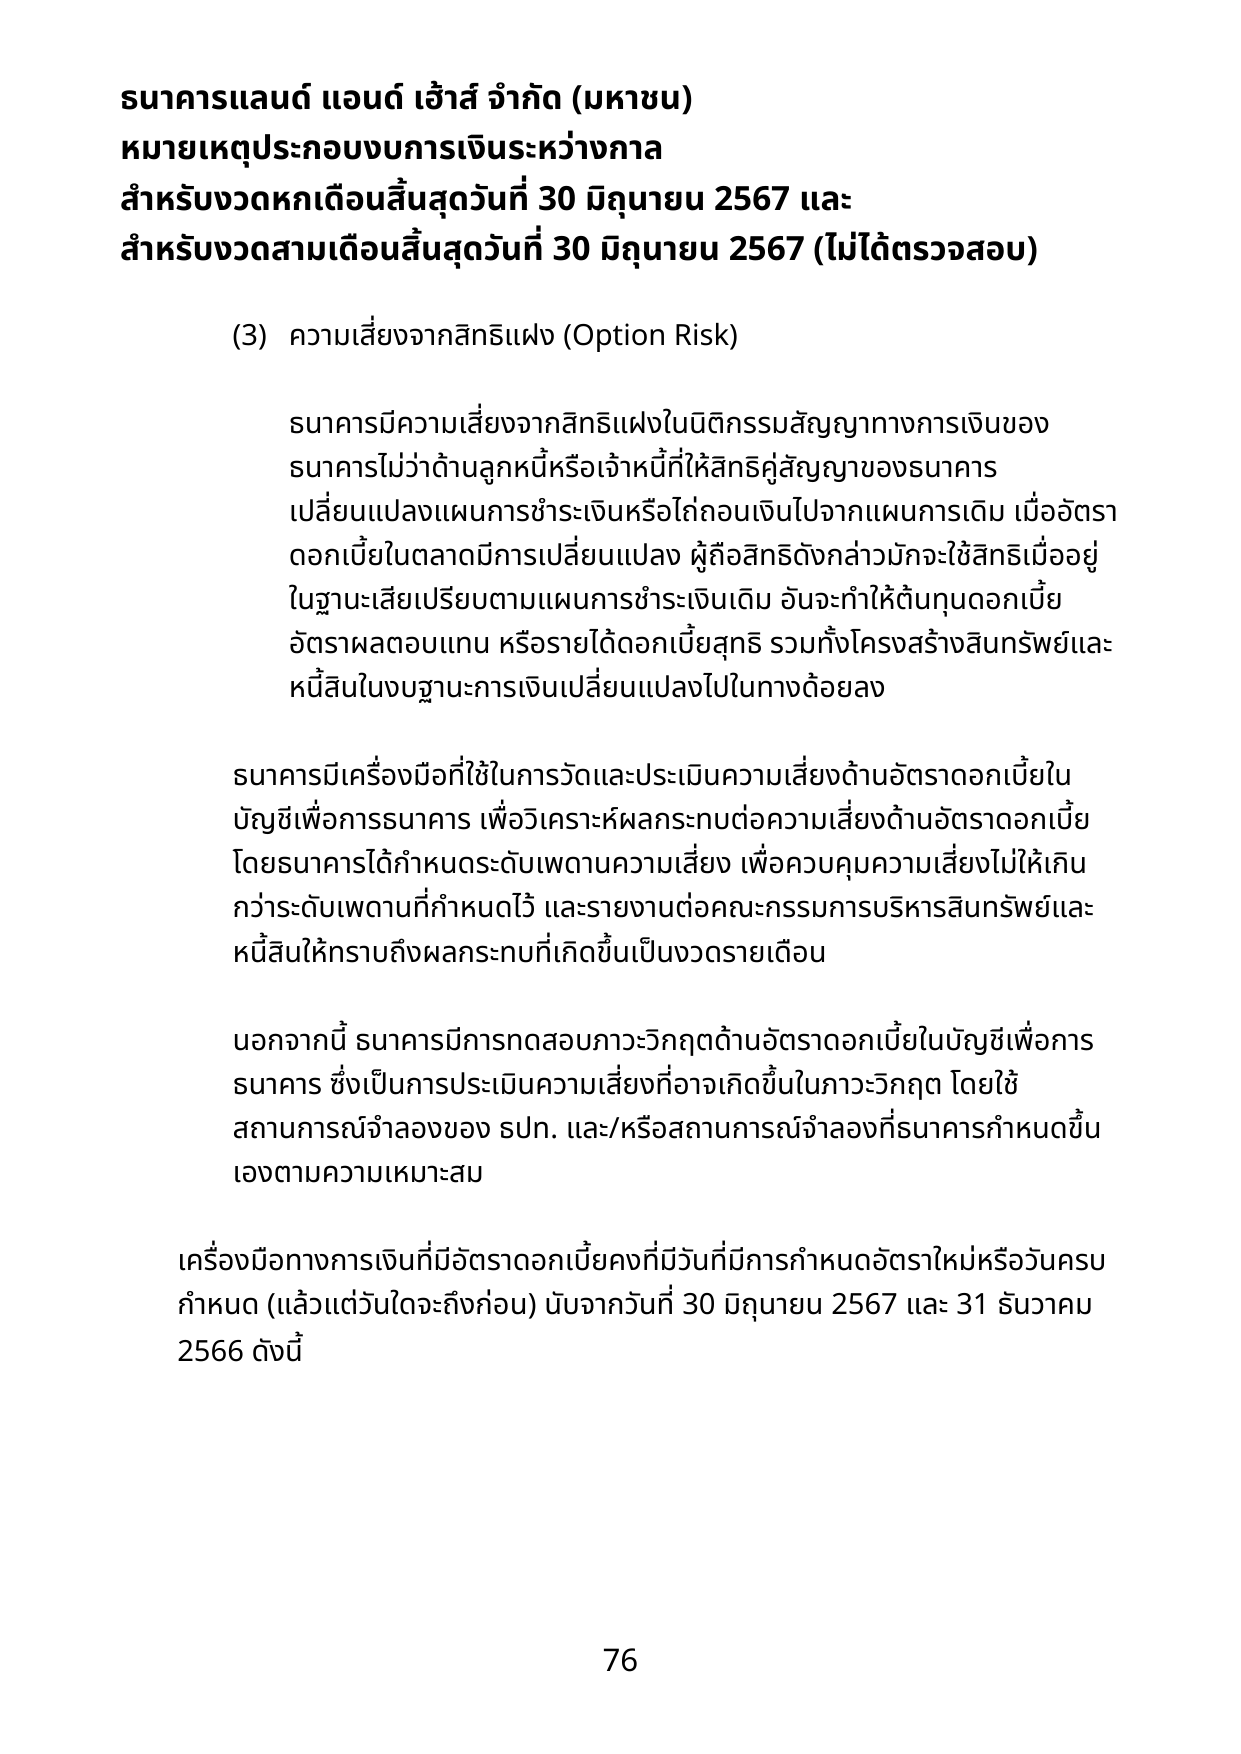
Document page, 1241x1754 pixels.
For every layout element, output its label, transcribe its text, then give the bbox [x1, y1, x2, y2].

text นอกจากนี้ ธนาคารมีการทดสอบภาวะวิกฤตด้านอัตราดอกเบี้ยในบัญชีเพื่อการธนาคาร ซึ่งเป็นการประเมินความเสี่ยงที่อาจเกิดขึ้นในภาวะวิกฤต โดยใช้สถานการณ์จำลองของ ธปท. และ/หรือสถานการณ์จำลองที่ธนาคารกำหนดขึ้นเองตามความเหมาะสม [232, 1019, 1120, 1195]
text ธนาคารมีความเสี่ยงจากสิทธิแฝงในนิติกรรมสัญญาทางการเงินของธนาคารไม่ว่าด้านลูกหนี้หรือเจ้าหนี้ที่ให้สิทธิคู่สัญญาของธนาคารเปลี่ยนแปลงแผนการชำระเงินหรือไถ่ถอนเงินไปจากแผนการเดิม เมื่ออัตราดอกเบี้ยในตลาดมีการเปลี่ยนแปลง ผู้ถือสิทธิดังกล่าวมักจะใช้สิทธิเมื่ออยู่ในฐานะเสียเปรียบตามแผนการชำระเงินเดิม อันจะทำให้ต้นทุนดอกเบี้ย อัตราผลตอบแทน หรือรายได้ดอกเบี้ยสุทธิ รวมทั้งโครงสร้างสินทรัพย์และหนี้สินในงบฐานะการเงินเปลี่ยนแปลงไปในทางด้อยลง [232, 402, 1120, 711]
text (3) ความเสี่ยงจากสิทธิแฝง (Option Risk) [232, 314, 1120, 358]
text เครื่องมือทางการเงินที่มีอัตราดอกเบี้ยคงที่มีวันที่มีการกำหนดอัตราใหม่หรือวันครบกำหนด (แล้วแต่วันใดจะถึงก่อน) นับจากวันที่ 30 มิถุนายน 2567 และ 31 ธันวาคม 2566 ดังนี้ [177, 1239, 1120, 1375]
text ธนาคารมีเครื่องมือที่ใช้ในการวัดและประเมินความเสี่ยงด้านอัตราดอกเบี้ยในบัญชีเพื่อการธนาคาร เพื่อวิเคราะห์ผลกระทบต่อความเสี่ยงด้านอัตราดอกเบี้ย โดยธนาคารได้กำหนดระดับเพดานความเสี่ยง เพื่อควบคุมความเสี่ยงไม่ให้เกินกว่าระดับเพดานที่กำหนดไว้ และรายงานต่อคณะกรรมการบริหารสินทรัพย์และหนี้สินให้ทราบถึงผลกระทบที่เกิดขึ้นเป็นงวดรายเดือน [232, 755, 1120, 975]
